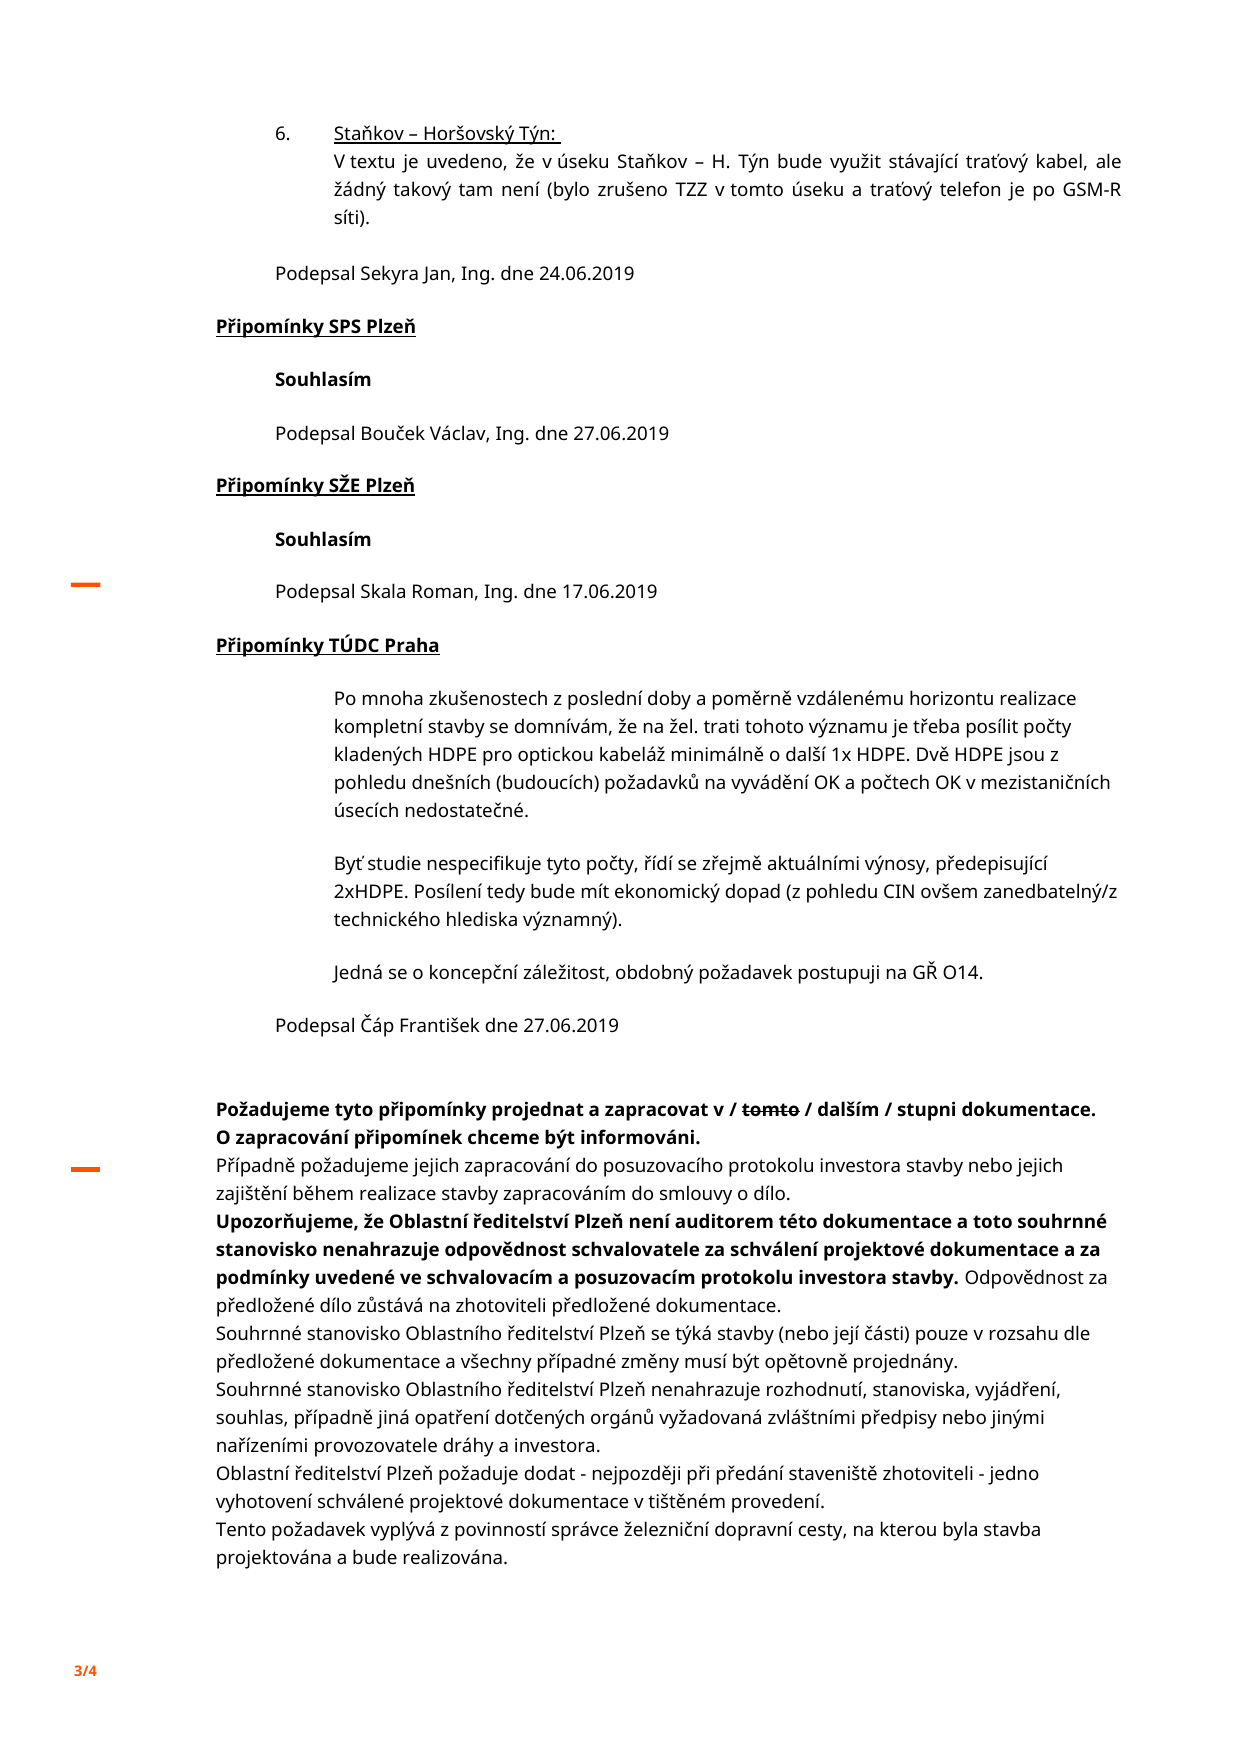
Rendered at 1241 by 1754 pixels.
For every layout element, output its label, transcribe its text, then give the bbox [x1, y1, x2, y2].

text Připomínky SŽE Plzeň [216, 473, 1122, 498]
text O zapracování připomínek chceme být informováni. [216, 1124, 1122, 1150]
text Případně požadujeme jejich zapracování do posuzovacího protokolu investora stavby nebo jejich zajištění během realizace stavby zapracováním do smlouvy o dílo. [216, 1152, 1122, 1206]
text Požadujeme tyto připomínky projednat a zapracovat v / tomto / dalším / stupni dokumentace. [216, 1096, 1122, 1122]
text Připomínky TÚDC Praha [216, 632, 1122, 657]
text Tento požadavek vyplývá z povinností správce železniční dopravní cesty, na kterou byla stavba projektována a bude realizována. [216, 1516, 1122, 1570]
text Podepsal Skala Roman, Ing. dne 17.06.2019 [275, 579, 1122, 604]
list Staňkov – Horšovský Týn: [275, 121, 1122, 146]
text Podepsal Čáp František dne 27.06.2019 [275, 1012, 1122, 1038]
text Souhlasím [275, 367, 1122, 392]
text Připomínky SPS Plzeň [216, 314, 1122, 339]
text Upozorňujeme, že Oblastní ředitelství Plzeň není auditorem této dokumentace a toto souhrnné stanovisko nenahrazuje odpovědnost schvalovatele za schválení projektové dokumentace a za podmínky uvedené ve schvalovacím a posuzovacím protokolu investora stavby. Odpovědnost za předložené dílo zůstává na zhotoviteli předložené dokumentace. [216, 1208, 1122, 1318]
text Souhrnné stanovisko Oblastního ředitelství Plzeň nenahrazuje rozhodnutí, stanoviska, vyjádření, souhlas, případně jiná opatření dotčených orgánů vyžadovaná zvláštními předpisy nebo jinými nařízeními provozovatele dráhy a investora. [216, 1376, 1122, 1458]
text Po mnoha zkušenostech z poslední doby a poměrně vzdálenému horizontu realizace kompletní stavby se domnívám, že na žel. trati tohoto významu je třeba posílit počty kladených HDPE pro optickou kabeláž minimálně o další 1x HDPE. Dvě HDPE jsou z pohledu dnešních (budoucích) požadavků na vyvádění OK a počtech OK v mezistaničních úsecích nedostatečné. [334, 685, 1122, 822]
text Souhlasím [275, 526, 1122, 551]
text Podepsal Bouček Václav, Ing. dne 27.06.2019 [275, 420, 1122, 445]
text Souhrnné stanovisko Oblastního ředitelství Plzeň se týká stavby (nebo její části) pouze v rozsahu dle předložené dokumentace a všechny případné změny musí být opětovně projednány. [216, 1320, 1122, 1374]
list Podepsal Sekyra Jan, Ing. dne 24.06.2019 [275, 261, 1122, 286]
list V textu je uvedeno, že v úseku Staňkov – H. Týn bude využit stávající traťový kabel, ale žádný takový tam není (bylo zrušeno TZZ v tomto úseku a traťový telefon je po GSM-R síti). [334, 149, 1122, 230]
text Byť studie nespecifikuje tyto počty, řídí se zřejmě aktuálními výnosy, předepisující 2xHDPE. Posílení tedy bude mít ekonomický dopad (z pohledu CIN ovšem zanedbatelný/z technického hlediska významný). [334, 850, 1122, 932]
text Oblastní ředitelství Plzeň požaduje dodat - nejpozději při předání staveniště zhotoviteli - jedno vyhotovení schválené projektové dokumentace v tištěném provedení. [216, 1460, 1122, 1514]
text Jedná se o koncepční záležitost, obdobný požadavek postupuji na GŘ O14. [334, 959, 1122, 984]
